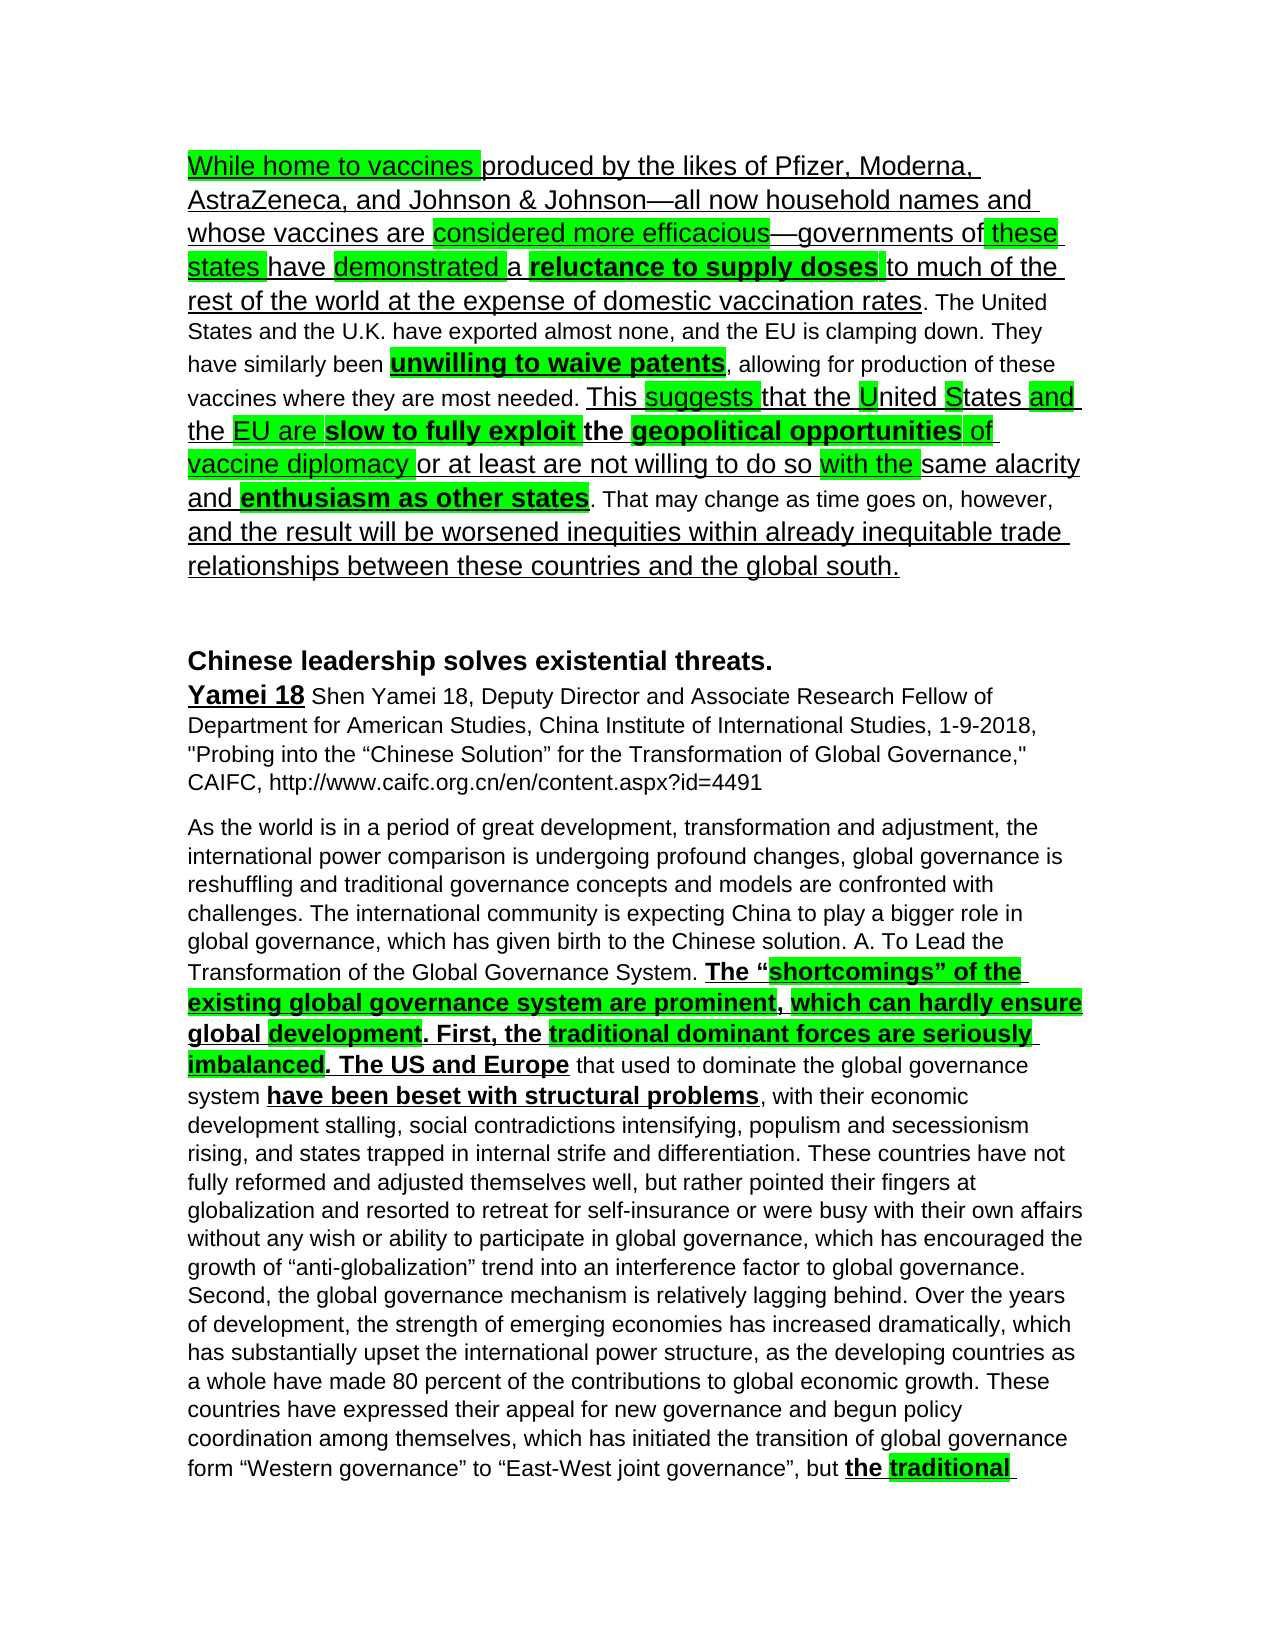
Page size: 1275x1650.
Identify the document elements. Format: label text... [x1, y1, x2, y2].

text While home to vaccines produced by the likes of Pfizer, Moderna, AstraZeneca, and Johnson & Johnson—all now household names and whose vaccines are considered more efficacious—governments of these states have demonstrated a reluctance to supply doses to much of the rest of the world at the expense of domestic vaccination rates. The United States and the U.K. have exported almost none, and the EU is clamping down. They have similarly been unwilling to waive patents, allowing for production of these vaccines where they are most needed. This suggests that the United States and the EU are slow to fully exploit the geopolitical opportunities of vaccine diplomacy or at least are not willing to do so with the same alacrity and enthusiasm as other states. That may change as time goes on, however, and the result will be worsened inequities within already inequitable trade relationships between these countries and the global south. [187, 150, 1087, 581]
text Yamei 18 Shen Yamei 18, Deputy Director and Associate Research Fellow of Department for American Studies, China Institute of International Studies, 1-9-2018, "Probing into the “Chinese Solution” for the Transformation of Global Governance," CAIFC, http://www.caifc.org.cn/en/content.aspx?id=4491 [187, 679, 1087, 796]
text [187, 814, 1087, 1482]
subtitle Chinese leadership solves existential threats. [187, 645, 1087, 676]
